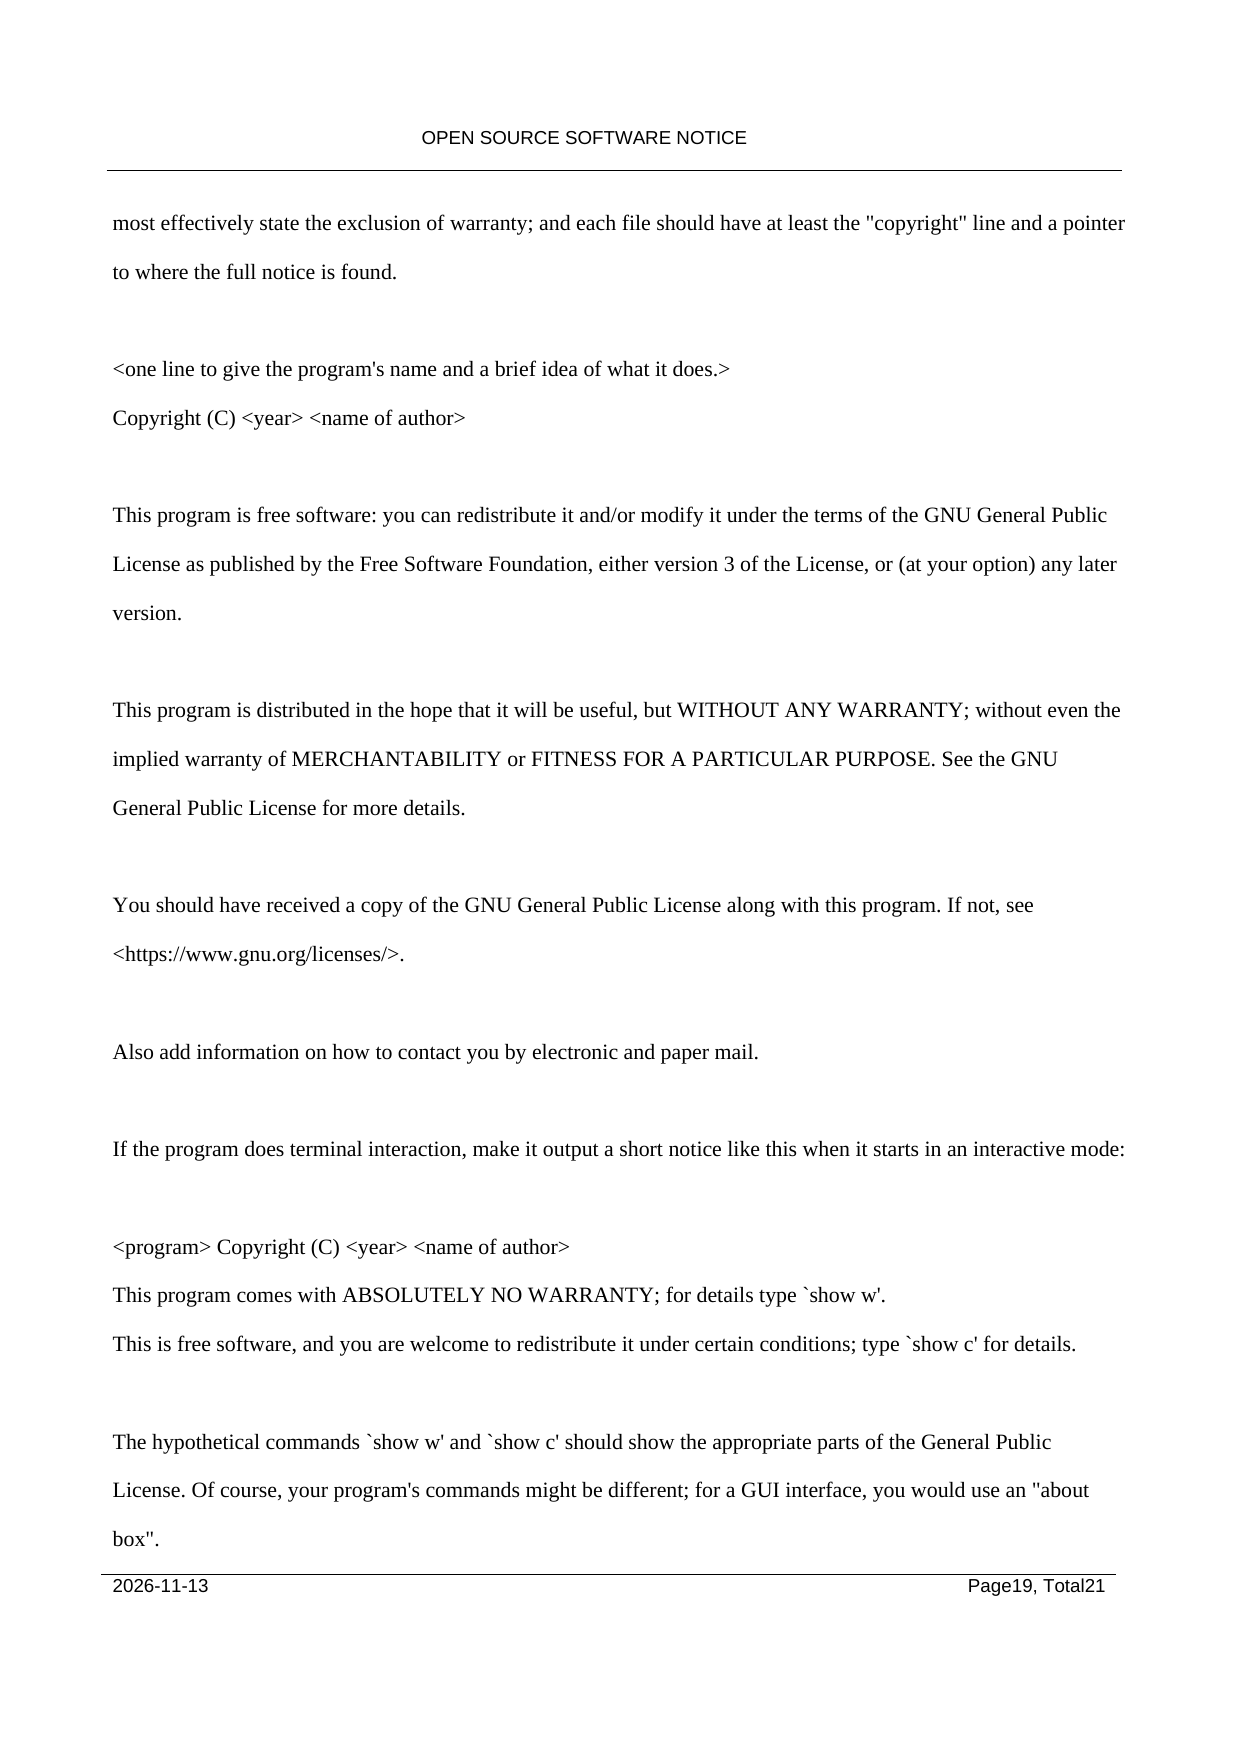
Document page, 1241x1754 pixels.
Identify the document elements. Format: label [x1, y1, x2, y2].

text [112, 206, 1128, 1555]
